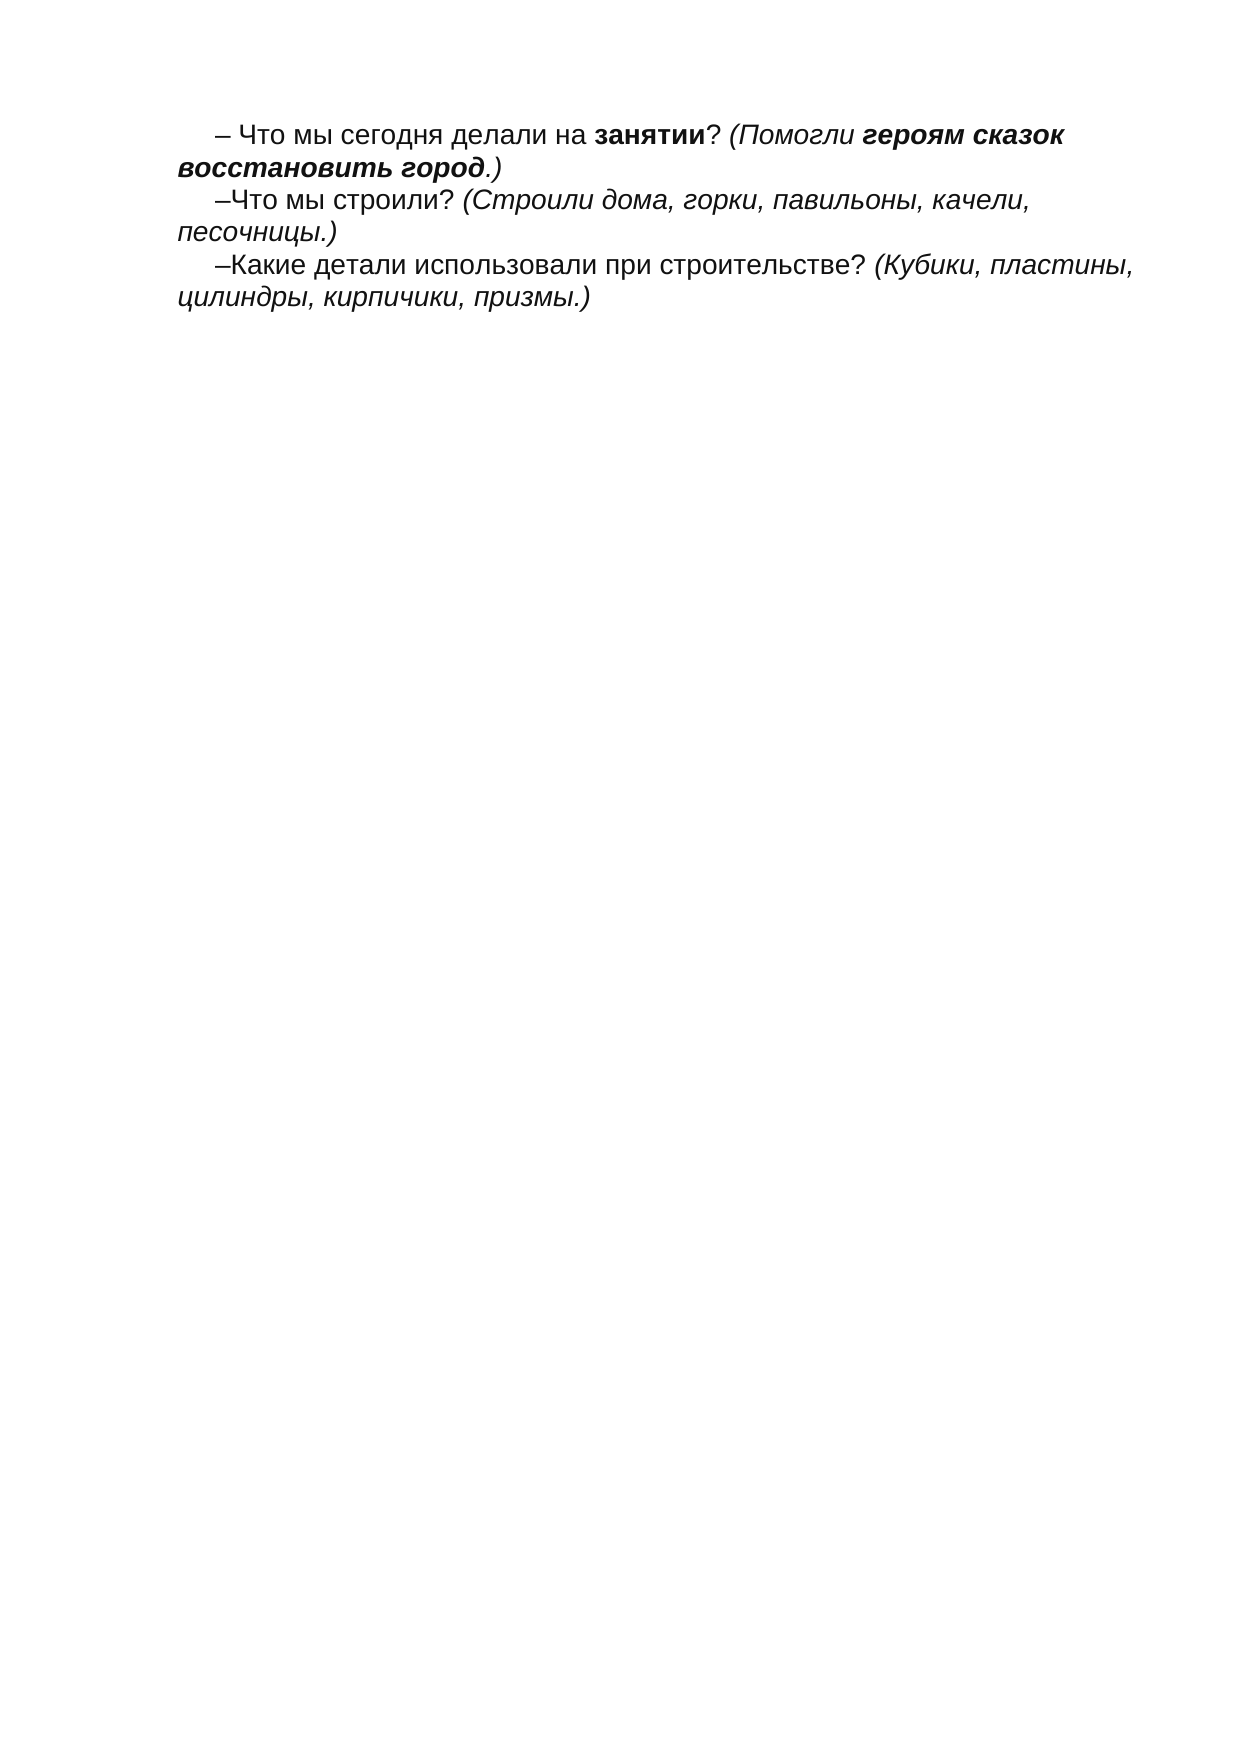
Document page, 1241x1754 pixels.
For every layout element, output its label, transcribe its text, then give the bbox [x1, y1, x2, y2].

text –Какие детали использовали при строительстве? (Кубики, пластины, цилиндры, кирпичики, призмы.) [177, 248, 1152, 312]
text –Что мы строили? (Строили дома, горки, павильоны, качели, песочницы.) [177, 183, 1152, 248]
text – Что мы сегодня делали на занятии? (Помогли героям сказок восстановить город.) [177, 118, 1152, 183]
